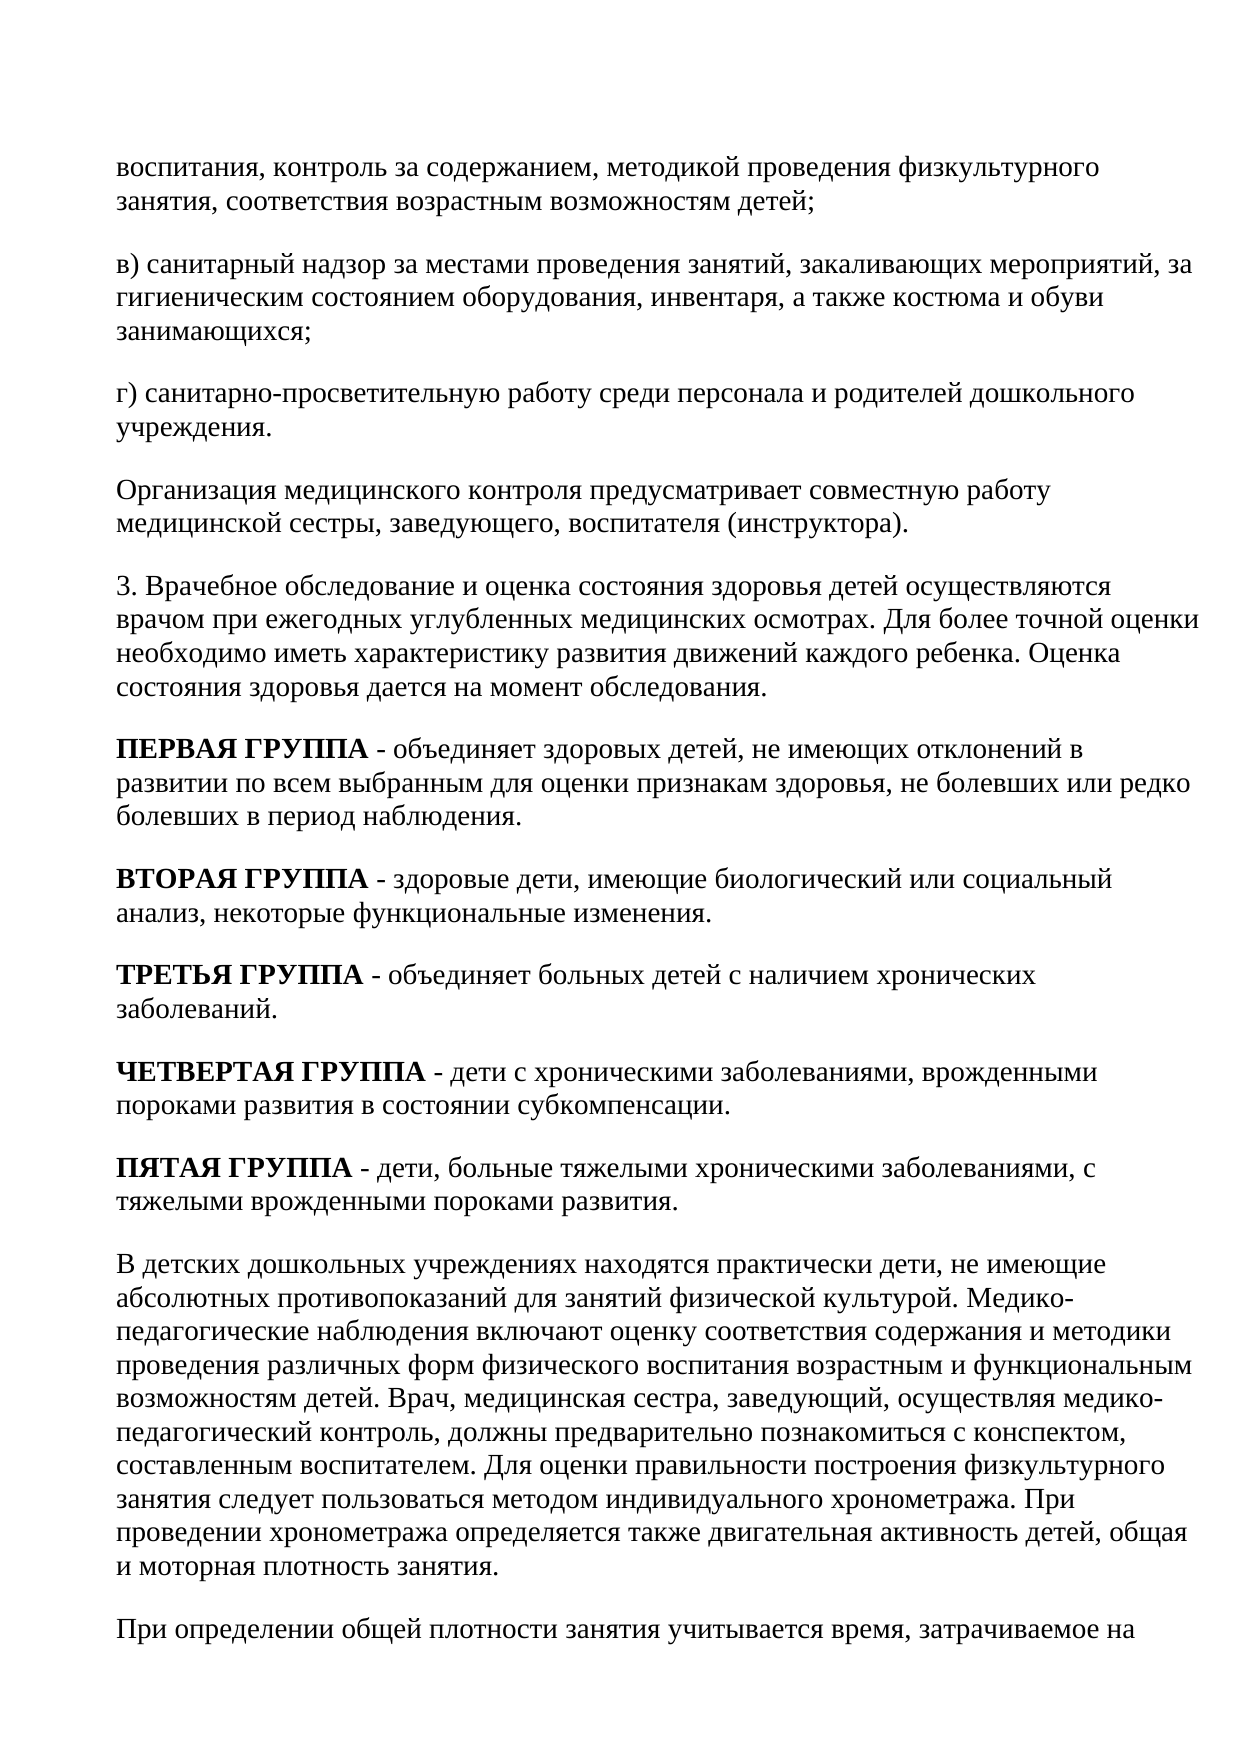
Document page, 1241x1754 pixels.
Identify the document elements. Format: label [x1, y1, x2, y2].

table_cell [114, 119, 1201, 1646]
